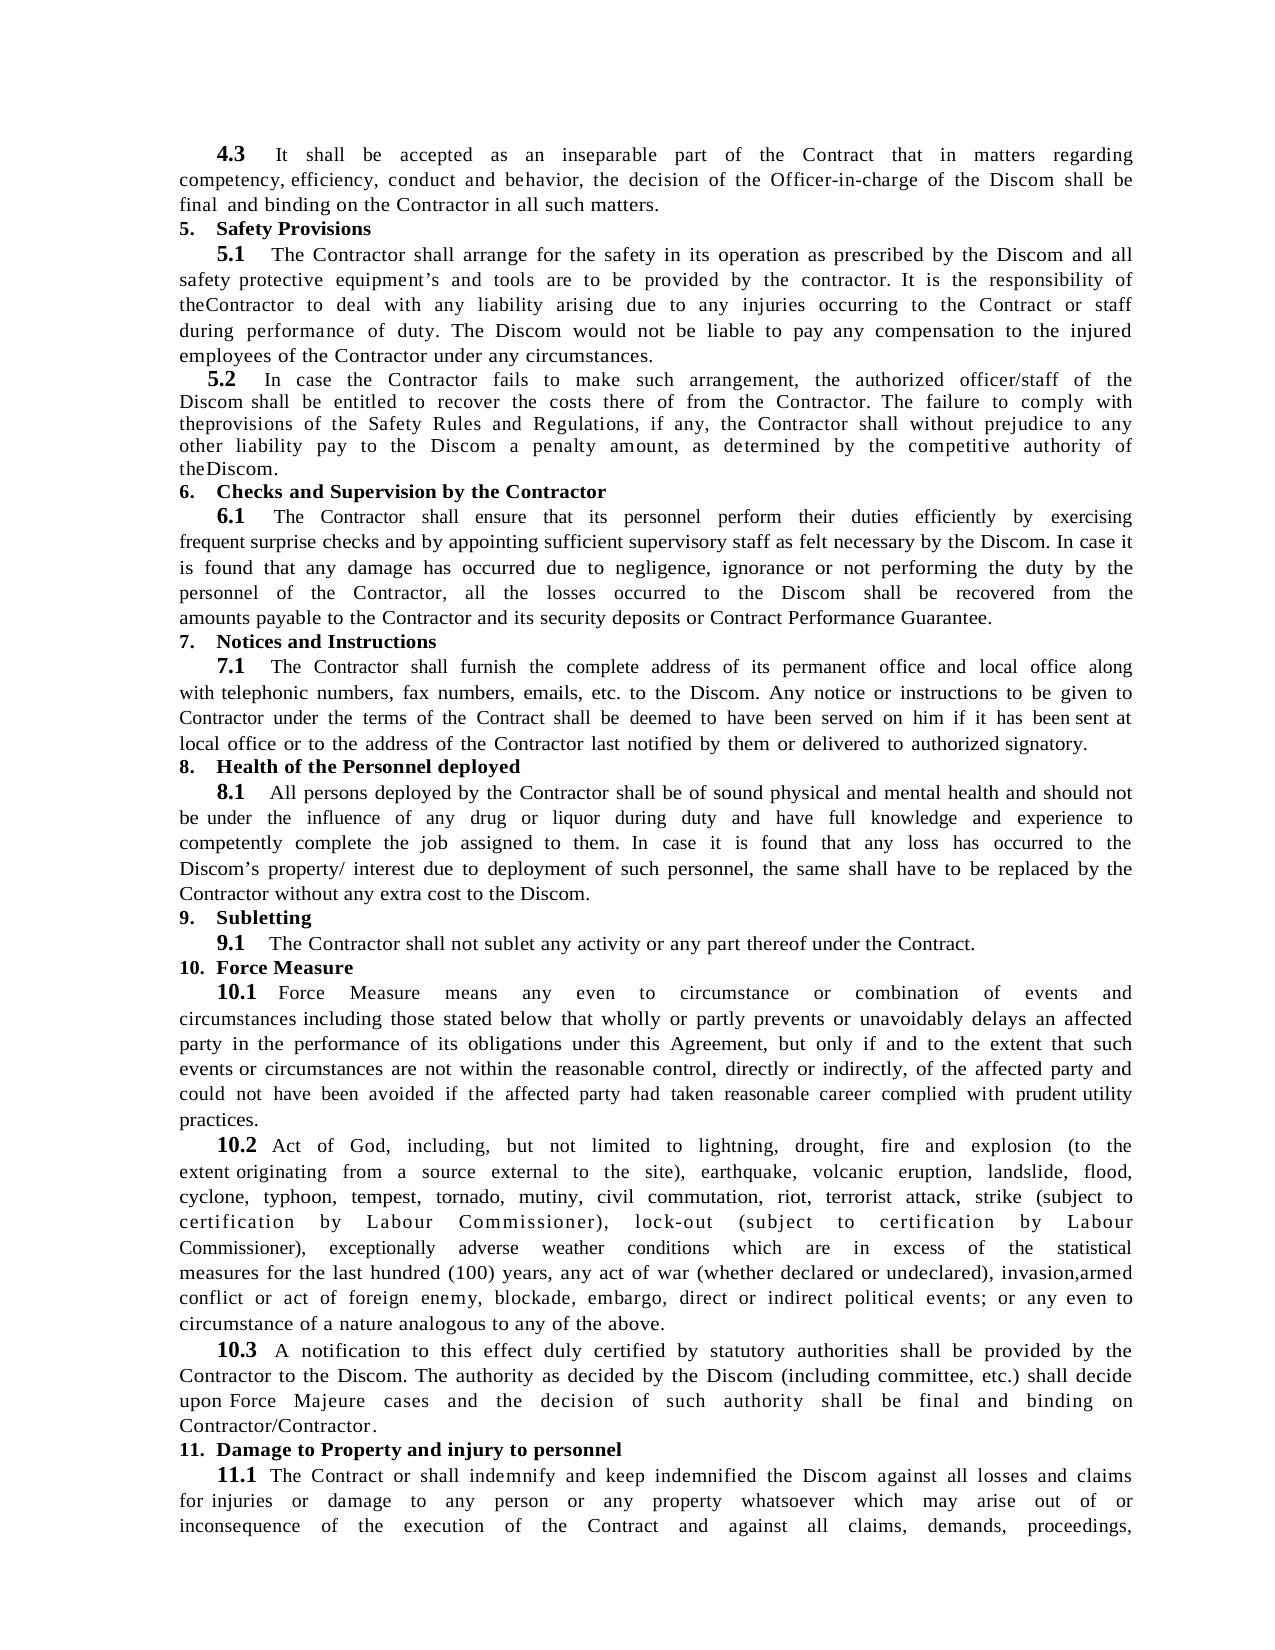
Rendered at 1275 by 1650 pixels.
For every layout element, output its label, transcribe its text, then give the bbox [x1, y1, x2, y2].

text 10.2 Act of God, including, but not limited to lightning, drought, fire and explosion (to the extent originating from a source external to the site), earthquake, volcanic eruption, landslide, flood, cyclone, typhoon, tempest, tornado, mutiny, civil commutation, riot, terrorist attack, strike (subject to certification by Labour Commissioner), lock-out (subject to certification by Labour Commissioner), exceptionally adverse weather conditions which are in excess of the statistical measures for the last hundred (100) years, any act of war (whether declared or undeclared), invasion,armed conflict or act of foreign enemy, blockade, embargo, direct or indirect political events; or any even to circumstance of a nature analogous to any of the above. [179, 1133, 1133, 1335]
text 6. Checks and Supervision by the Contractor [179, 481, 1133, 503]
text 5. Safety Provisions [179, 218, 1133, 240]
text 7. Notices and Instructions [179, 631, 1133, 653]
text 7.1 The Contractor shall furnish the complete address of its permanent office and local office along with telephonic numbers, fax numbers, emails, etc. to the Discom. Any notice or instructions to be given to Contractor under the terms of the Contract shall be deemed to have been served on him if it has been sent at local office or to the address of the Contractor last notified by them or delivered to authorized signatory. [179, 654, 1133, 755]
text 9. Subletting [179, 907, 1133, 929]
text 8. Health of the Personnel deployed [179, 756, 1133, 778]
text 9.1 The Contractor shall not sublet any activity or any part thereof under the Contract. [179, 930, 1133, 955]
text 10.3 A notification to this effect duly certified by statutory authorities shall be provided by the Contractor to the Discom. The authority as decided by the Discom (including committee, etc.) shall decide upon Force Majeure cases and the decision of such authority shall be final and binding on Contractor/Contractor. [179, 1337, 1133, 1438]
text 8.1 All persons deployed by the Contractor shall be of sound physical and mental health and should not be under the influence of any drug or liquor during duty and have full knowledge and experience to competently complete the job assigned to them. In case it is found that any loss has occurred to the Discom’s property/ interest due to deployment of such personnel, the same shall have to be replaced by the Contractor without any extra cost to the Discom. [179, 779, 1133, 905]
text 4.3 It shall be accepted as an inseparable part of the Contract that in matters regarding competency, efficiency, conduct and behavior, the decision of the Officer-in-charge of the Discom shall be final and binding on the Contractor in all such matters. [179, 141, 1133, 217]
text 10.1 Force Measure means any even to circumstance or combination of events and circumstances including those stated below that wholly or partly prevents or unavoidably delays an affected party in the performance of its obligations under this Agreement, but only if and to the extent that such events or circumstances are not within the reasonable control, directly or indirectly, of the affected party and could not have been avoided if the affected party had taken reasonable career complied with prudent utility practices. [179, 979, 1133, 1131]
text 10. Force Measure [179, 957, 1133, 979]
text 5.1 The Contractor shall arrange for the safety in its operation as prescribed by the Discom and all safety protective equipment’s and tools are to be provided by the contractor. It is the responsibility of theContractor to deal with any liability arising due to any injuries occurring to the Contract or staff during performance of duty. The Discom would not be liable to pay any compensation to the injured employees of the Contractor under any circumstances. [179, 241, 1133, 367]
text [179, 1462, 1133, 1538]
text 11. Damage to Property and injury to personnel [179, 1439, 1133, 1461]
text 5.2 In case the Contractor fails to make such arrangement, the authorized officer/staff of the Discom shall be entitled to recover the costs there of from the Contractor. The failure to comply with theprovisions of the Safety Rules and Regulations, if any, the Contractor shall without prejudice to any other liability pay to the Discom a penalty amount, as determined by the competitive authority of theDiscom. [179, 369, 1133, 479]
text 6.1 The Contractor shall ensure that its personnel perform their duties efficiently by exercising frequent surprise checks and by appointing sufficient supervisory staff as felt necessary by the Discom. In case it is found that any damage has occurred due to negligence, ignorance or not performing the duty by the personnel of the Contractor, all the losses occurred to the Discom shall be recovered from the amounts payable to the Contractor and its security deposits or Contract Performance Guarantee. [179, 503, 1133, 630]
